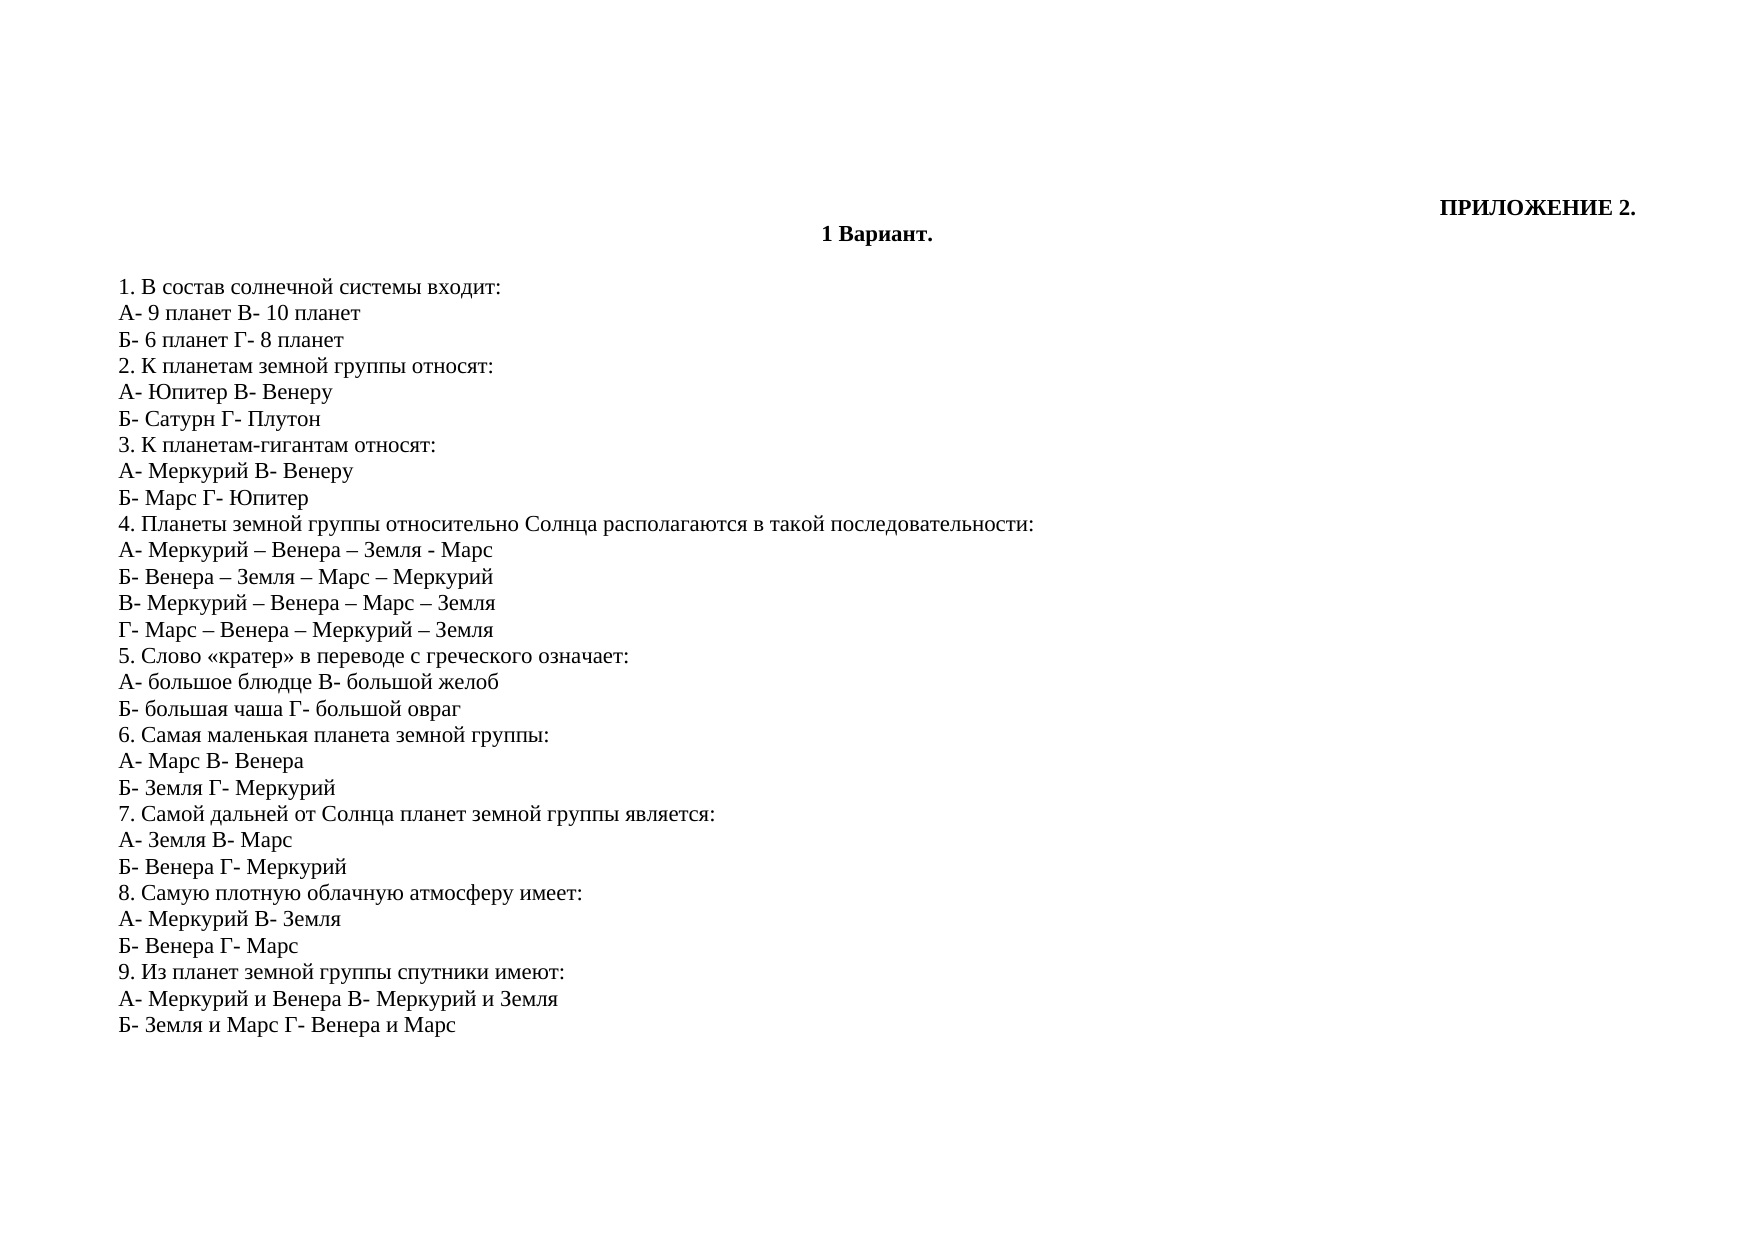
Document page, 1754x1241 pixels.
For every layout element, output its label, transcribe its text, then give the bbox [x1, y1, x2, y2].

text А- Юпитер В- Венеру [118, 378, 1636, 405]
text Г- Марс – Венера – Меркурий – Земля [118, 616, 1636, 642]
text А- Марс В- Венера [118, 747, 1636, 774]
text 1 Вариант. [118, 220, 1636, 247]
text А- Меркурий В- Земля [118, 906, 1636, 932]
text Б- Земля и Марс Г- Венера и Марс [118, 1011, 1636, 1037]
text 6. Самая маленькая планета земной группы: [118, 721, 1636, 747]
text А- большое блюдце В- большой желоб [118, 668, 1636, 695]
text 4. Планеты земной группы относительно Солнца располагаются в такой последовательности: [118, 510, 1636, 537]
text Б- Сатурн Г- Плутон [118, 405, 1636, 431]
text ПРИЛОЖЕНИЕ 2. [118, 194, 1636, 220]
text Б- Венера Г- Марс [118, 932, 1636, 958]
text Б- 6 планет Г- 8 планет [118, 326, 1636, 352]
text 9. Из планет земной группы спутники имеют: [118, 958, 1636, 984]
text А- Меркурий и Венера В- Меркурий и Земля [118, 984, 1636, 1011]
text Б- большая чаша Г- большой овраг [118, 695, 1636, 721]
text Б- Земля Г- Меркурий [118, 774, 1636, 800]
text А- 9 планет В- 10 планет [118, 299, 1636, 326]
text Б- Марс Г- Юпитер [118, 484, 1636, 510]
text 3. К планетам-гигантам относят: [118, 431, 1636, 457]
text 5. Слово «кратер» в переводе с греческого означает: [118, 642, 1636, 668]
text Б- Венера – Земля – Марс – Меркурий [118, 563, 1636, 589]
text 1. В состав солнечной системы входит: [118, 273, 1636, 299]
text 2. К планетам земной группы относят: [118, 352, 1636, 378]
text 8. Самую плотную облачную атмосферу имеет: [118, 879, 1636, 906]
text А- Меркурий – Венера – Земля - Марс [118, 537, 1636, 563]
text Б- Венера Г- Меркурий [118, 853, 1636, 879]
text 7. Самой дальней от Солнца планет земной группы является: [118, 800, 1636, 826]
text В- Меркурий – Венера – Марс – Земля [118, 589, 1636, 616]
text А- Земля В- Марс [118, 826, 1636, 853]
text А- Меркурий В- Венеру [118, 457, 1636, 484]
